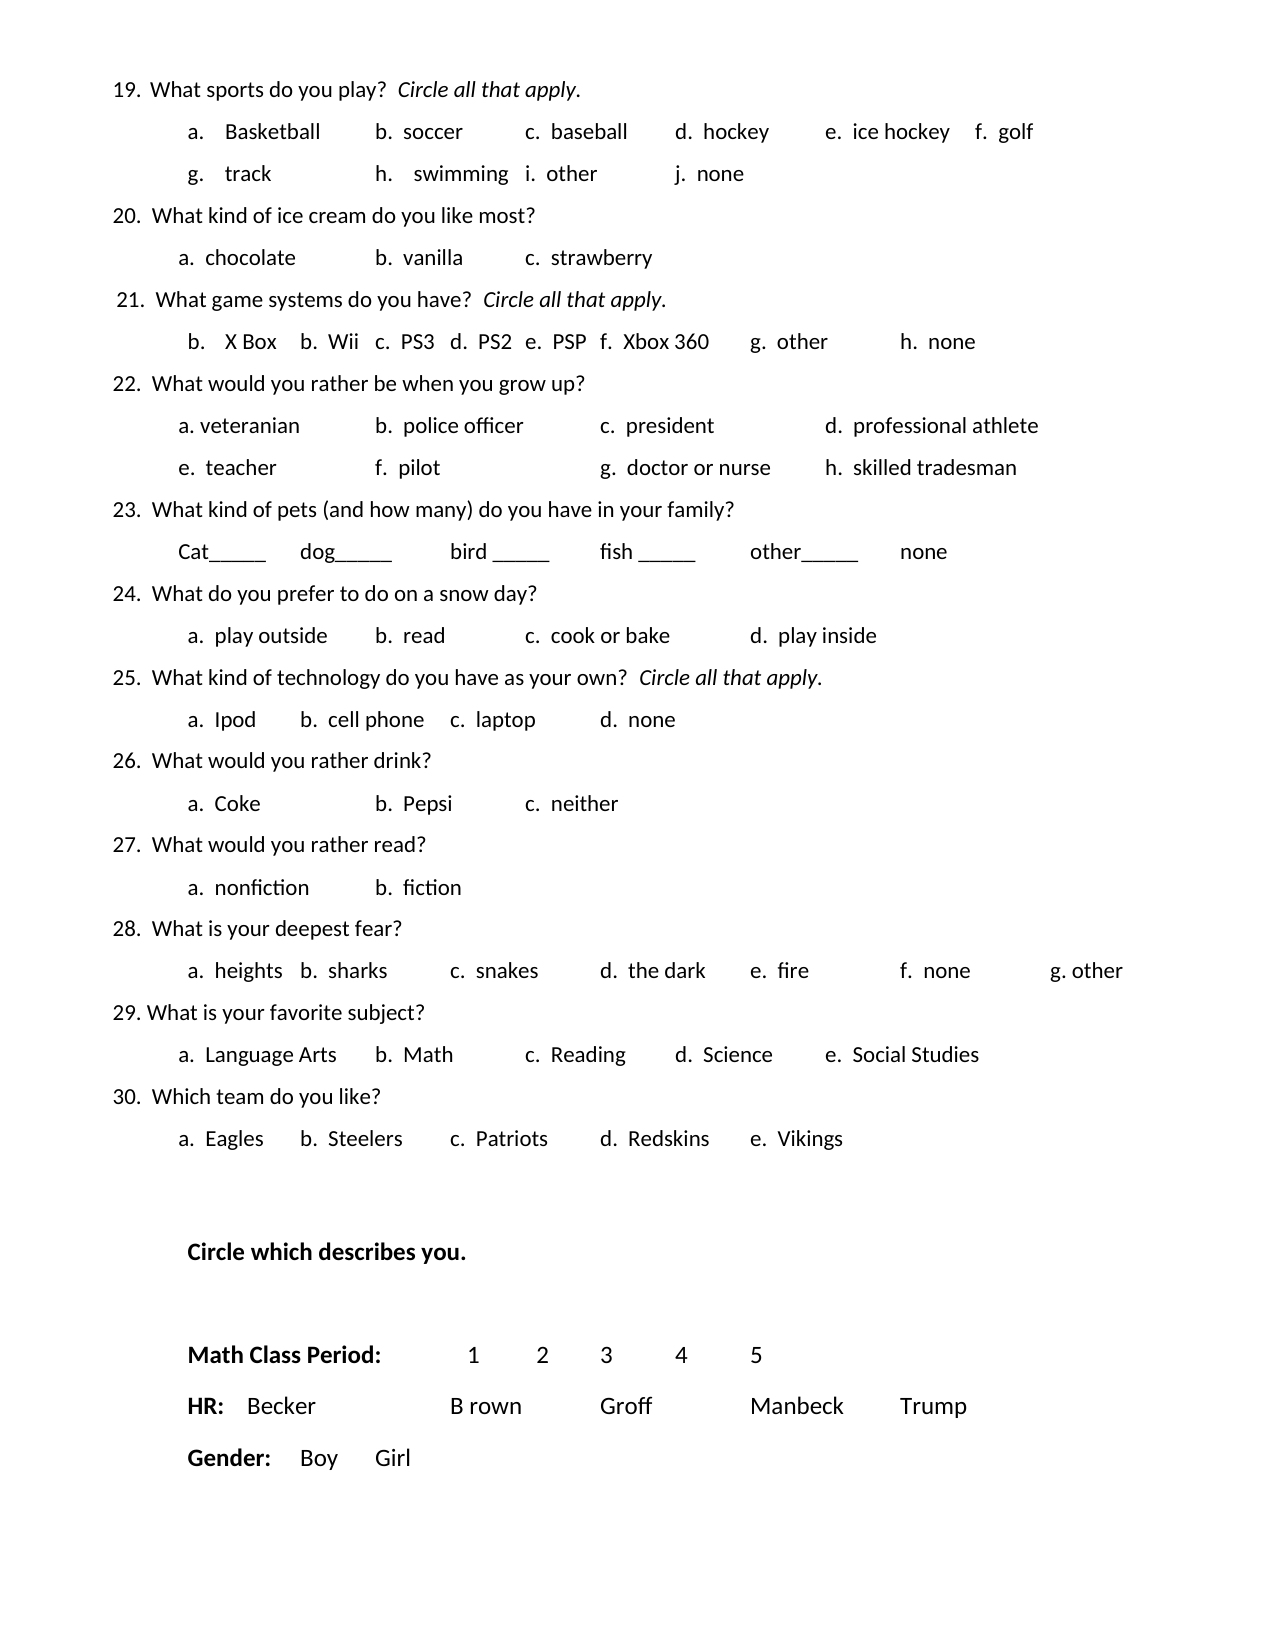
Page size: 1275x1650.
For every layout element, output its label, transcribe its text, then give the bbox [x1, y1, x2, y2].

text a. Language Arts b. Math c. Reading d. Science e. Social Studies [112, 1041, 1200, 1068]
text 26. What would you rather drink? [66, 747, 1200, 775]
text Math Class Period: 1 2 3 4 5 [187, 1339, 1200, 1370]
text 27. What would you rather read? [66, 831, 1200, 859]
text 24. What do you prefer to do on a snow day? [66, 579, 1200, 607]
list Basketball b. soccer c. baseball d. hockey e. ice hockey f. golf [187, 117, 1200, 145]
text 23. What kind of pets (and how many) do you have in your family? [75, 495, 1200, 523]
text Gender: Boy Girl [187, 1442, 1200, 1472]
text Circle which describes you. [187, 1236, 1200, 1267]
text 30. Which team do you like? [66, 1082, 1200, 1111]
text g. track h. swimming i. other j. none [187, 159, 1200, 187]
text a. Eagles b. Steelers c. Patriots d. Redskins e. Vikings [112, 1124, 1200, 1152]
text 20. What kind of ice cream do you like most? [75, 201, 1200, 229]
text 21. What game systems do you have? Circle all that apply. [75, 285, 1200, 313]
text 25. What kind of technology do you have as your own? Circle all that apply. [66, 663, 1200, 691]
list What sports do you play? Circle all that apply. [112, 75, 1200, 103]
text a. chocolate b. vanilla c. strawberry [75, 243, 1200, 271]
text a. heights b. sharks c. snakes d. the dark e. fire f. none g. other [0, 957, 1200, 984]
text HR: Becker B rown Groff Manbeck Trump [187, 1391, 1200, 1421]
text a. play outside b. read c. cook or bake d. play inside [0, 621, 1200, 649]
list X Box b. Wii c. PS3 d. PS2 e. PSP f. Xbox 360 g. other h. none [187, 327, 1200, 355]
text a. nonfiction b. fiction [0, 873, 1200, 901]
text a. veteranian b. police officer c. president d. professional athlete [75, 411, 1200, 439]
text 28. What is your deepest fear? [66, 914, 1200, 943]
text 29. What is your favorite subject? [66, 998, 1200, 1027]
text a. Ipod b. cell phone c. laptop d. none [0, 705, 1200, 733]
text 22. What would you rather be when you grow up? [75, 369, 1200, 397]
text Cat_____ dog_____ bird _____ fish _____ other_____ none [75, 537, 1200, 565]
text e. teacher f. pilot g. doctor or nurse h. skilled tradesman [75, 453, 1200, 481]
text a. Coke b. Pepsi c. neither [0, 789, 1200, 817]
